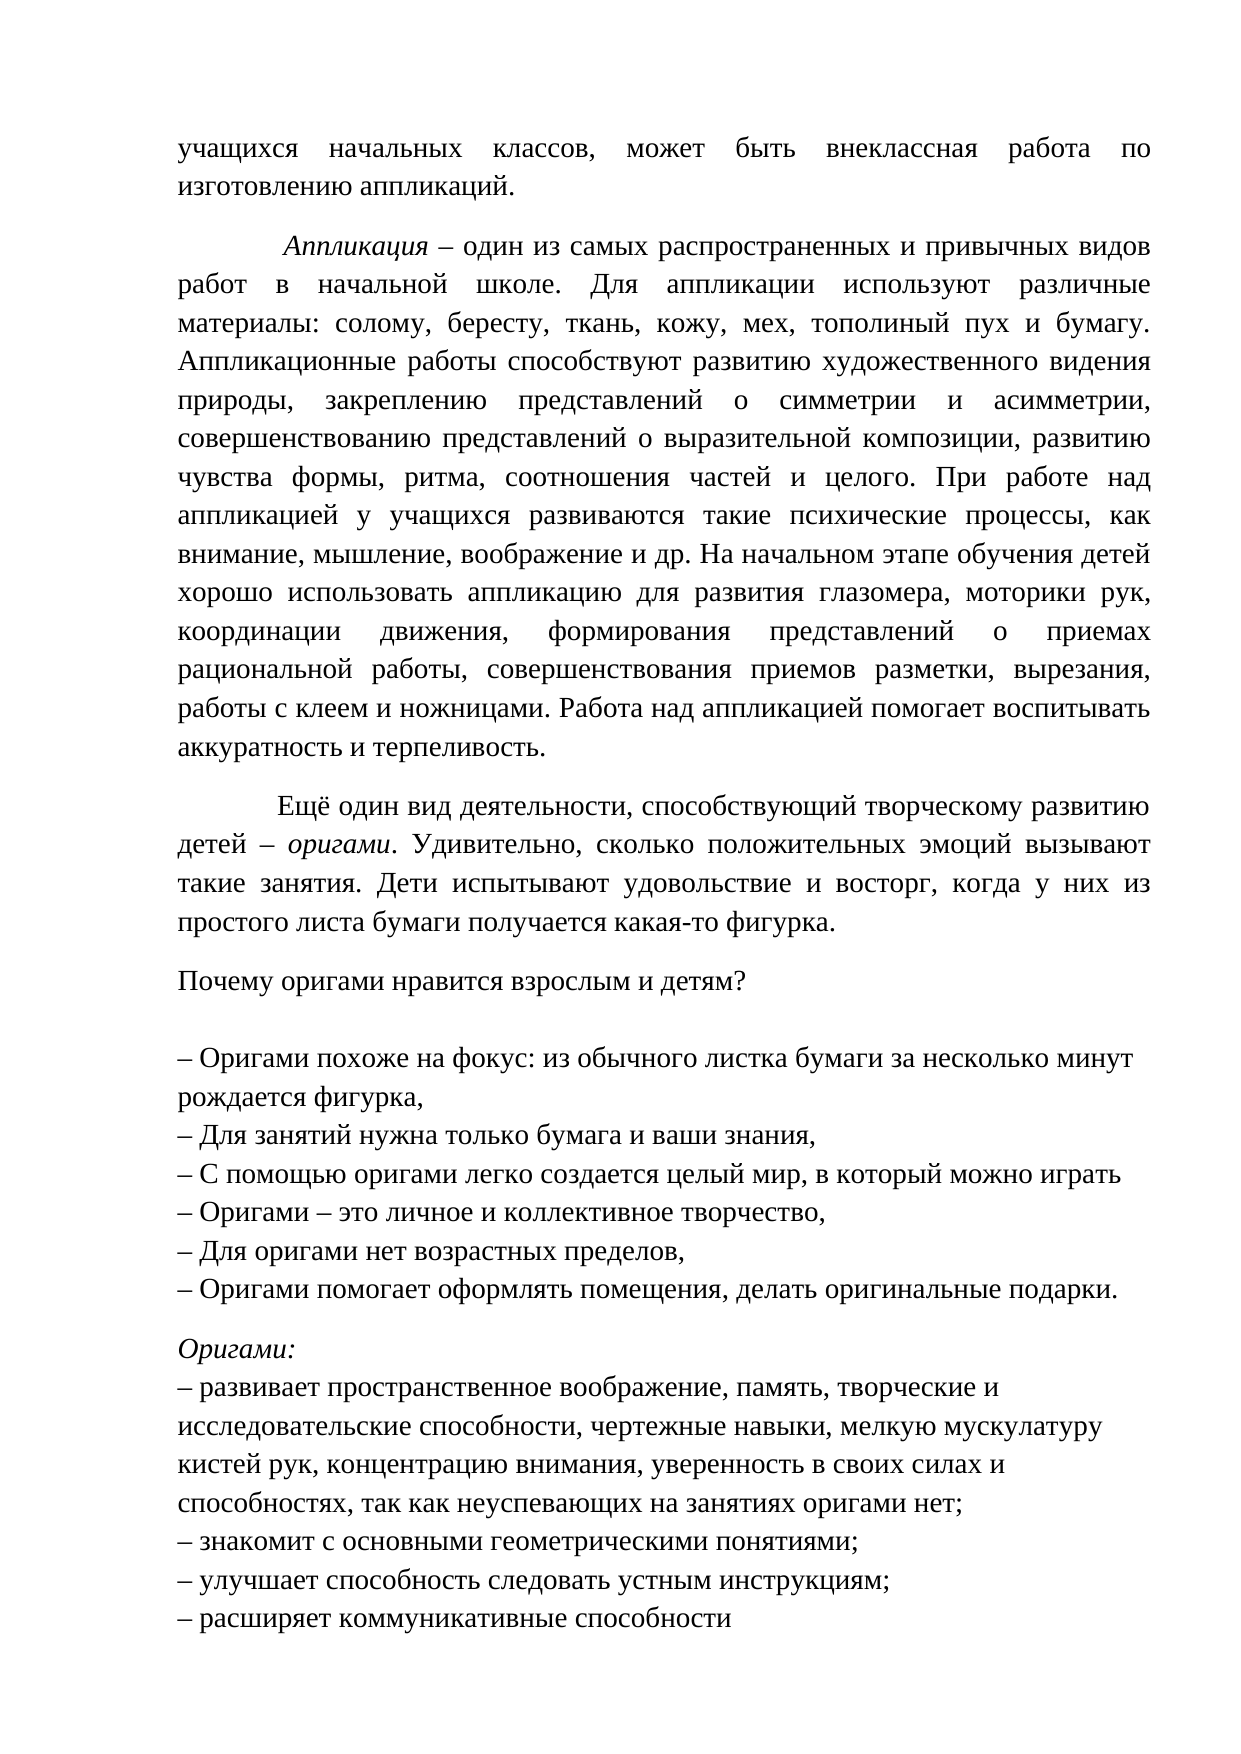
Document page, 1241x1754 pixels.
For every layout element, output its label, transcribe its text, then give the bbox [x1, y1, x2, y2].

text Почему оригами нравится взрослым и детям? – Оригами похоже на фокус: из обычного листка бумаги за несколько минут рождается фигурка, – Для занятий нужна только бумага и ваши знания, – С помощью оригами легко создается целый мир, в который можно играть – Оригами – это личное и коллективное творчество, – Для оригами нет возрастных пределов, – Оригами помогает оформлять помещения, делать оригинальные подарки. [177, 963, 1152, 1305]
text Ещё один вид деятельности, способствующий творческому развитию детей – оригами. Удивительно, сколько положительных эмоций вызывают такие занятия. Дети испытывают удовольствие и восторг, когда у них из простого листа бумаги получается какая-то фигурка. [177, 788, 1152, 937]
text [177, 130, 1152, 202]
text Аппликация – один из самых распространенных и привычных видов работ в начальной школе. Для аппликации используют различные материалы: солому, бересту, ткань, кожу, мех, тополиный пух и бумагу. Аппликационные работы способствуют развитию художественного видения природы, закреплению представлений о симметрии и асимметрии, совершенствованию представлений о выразительной композиции, развитию чувства формы, ритма, соотношения частей и целого. При работе над аппликацией у учащихся развиваются такие психические процессы, как внимание, мышление, воображение и др. На начальном этапе обучения детей хорошо использовать аппликацию для развития глазомера, моторики рук, координации движения, формирования представлений о приемах рациональной работы, совершенствования приемов разметки, вырезания, работы с клеем и ножницами. Работа над аппликацией помогает воспитывать аккуратность и терпеливость. [177, 228, 1152, 762]
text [177, 1331, 1152, 1634]
